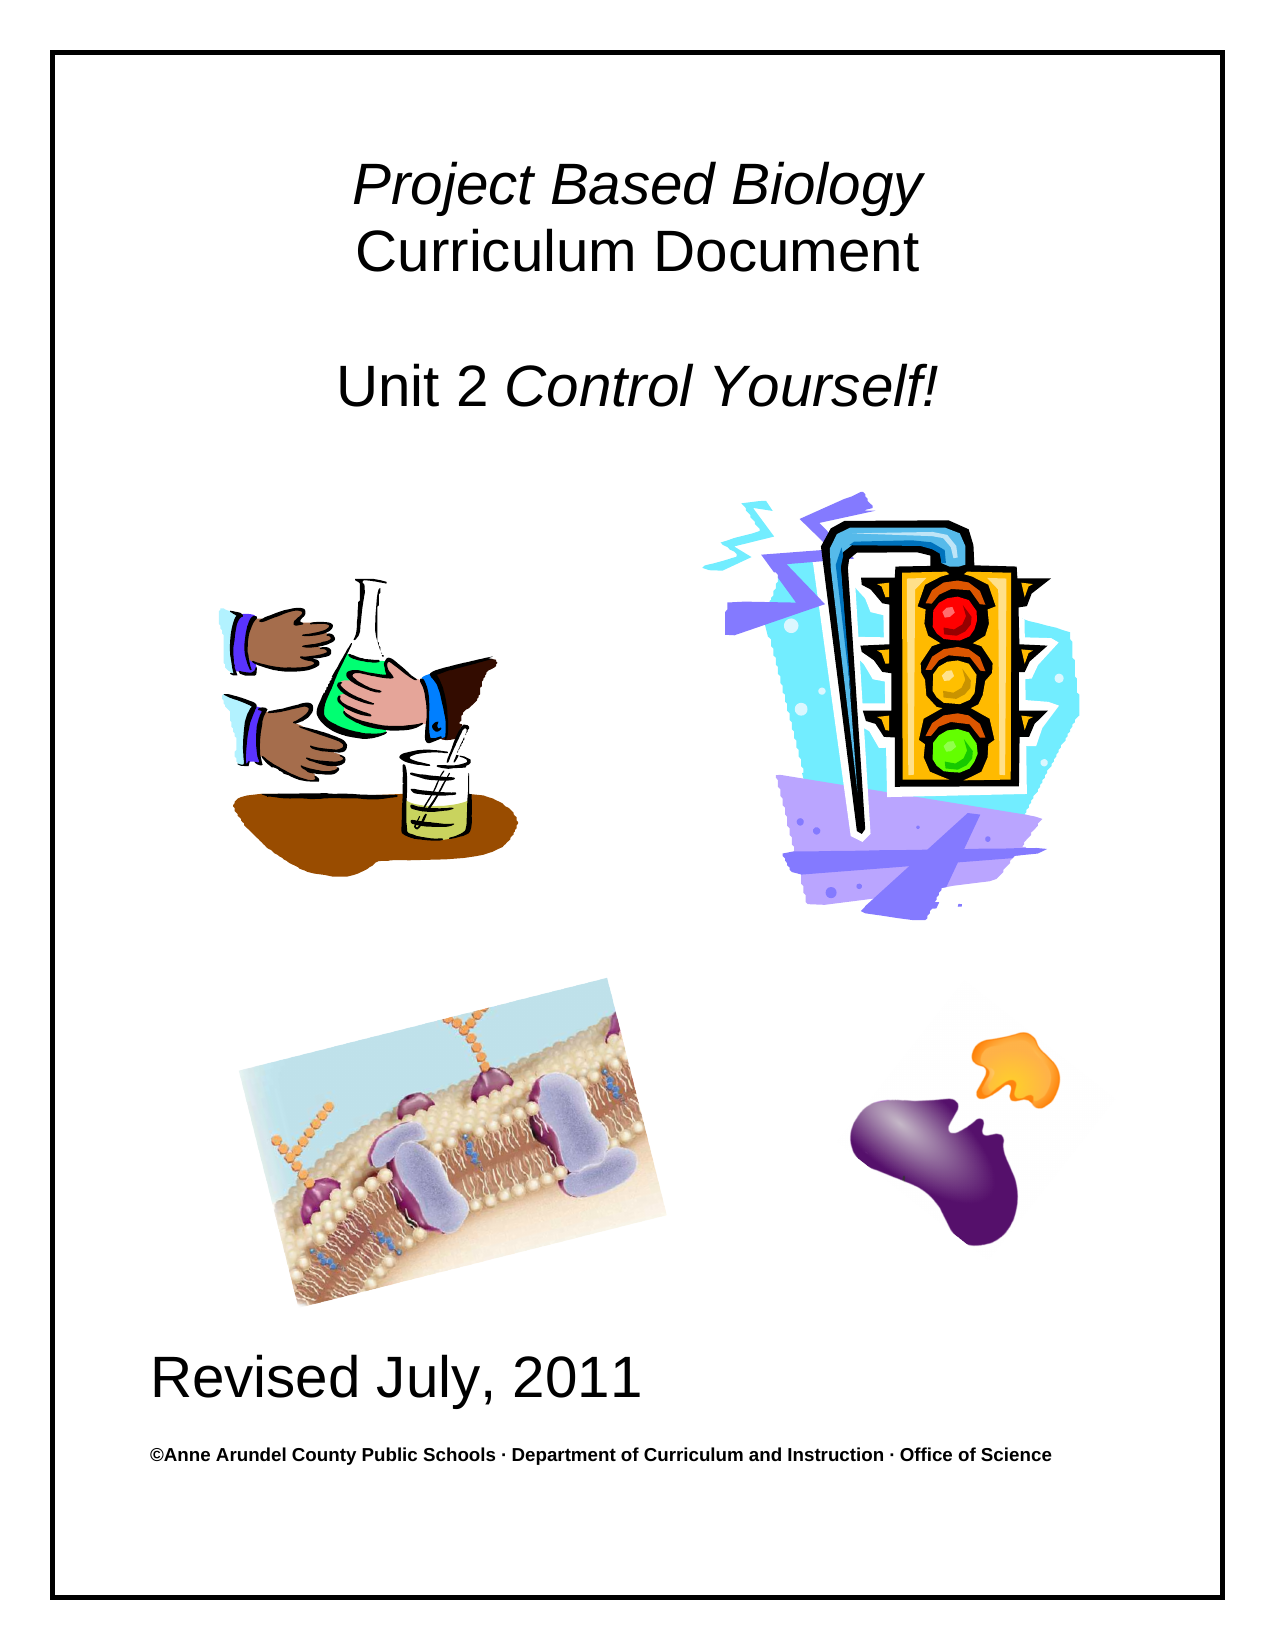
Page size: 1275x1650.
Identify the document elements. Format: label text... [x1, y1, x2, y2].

text Project Based Biology [150, 150, 1125, 217]
picture [837, 980, 1115, 1260]
text ©Anne Arundel County Public Schools ∙ Department of Curriculum and Instruction ∙ Office of Science [150, 1444, 1125, 1465]
text Curriculum Document [150, 217, 1125, 284]
picture [239, 978, 666, 1307]
text Revised July, 2011 [150, 1343, 1125, 1410]
text Unit 2 Control Yourself! [150, 351, 1125, 418]
